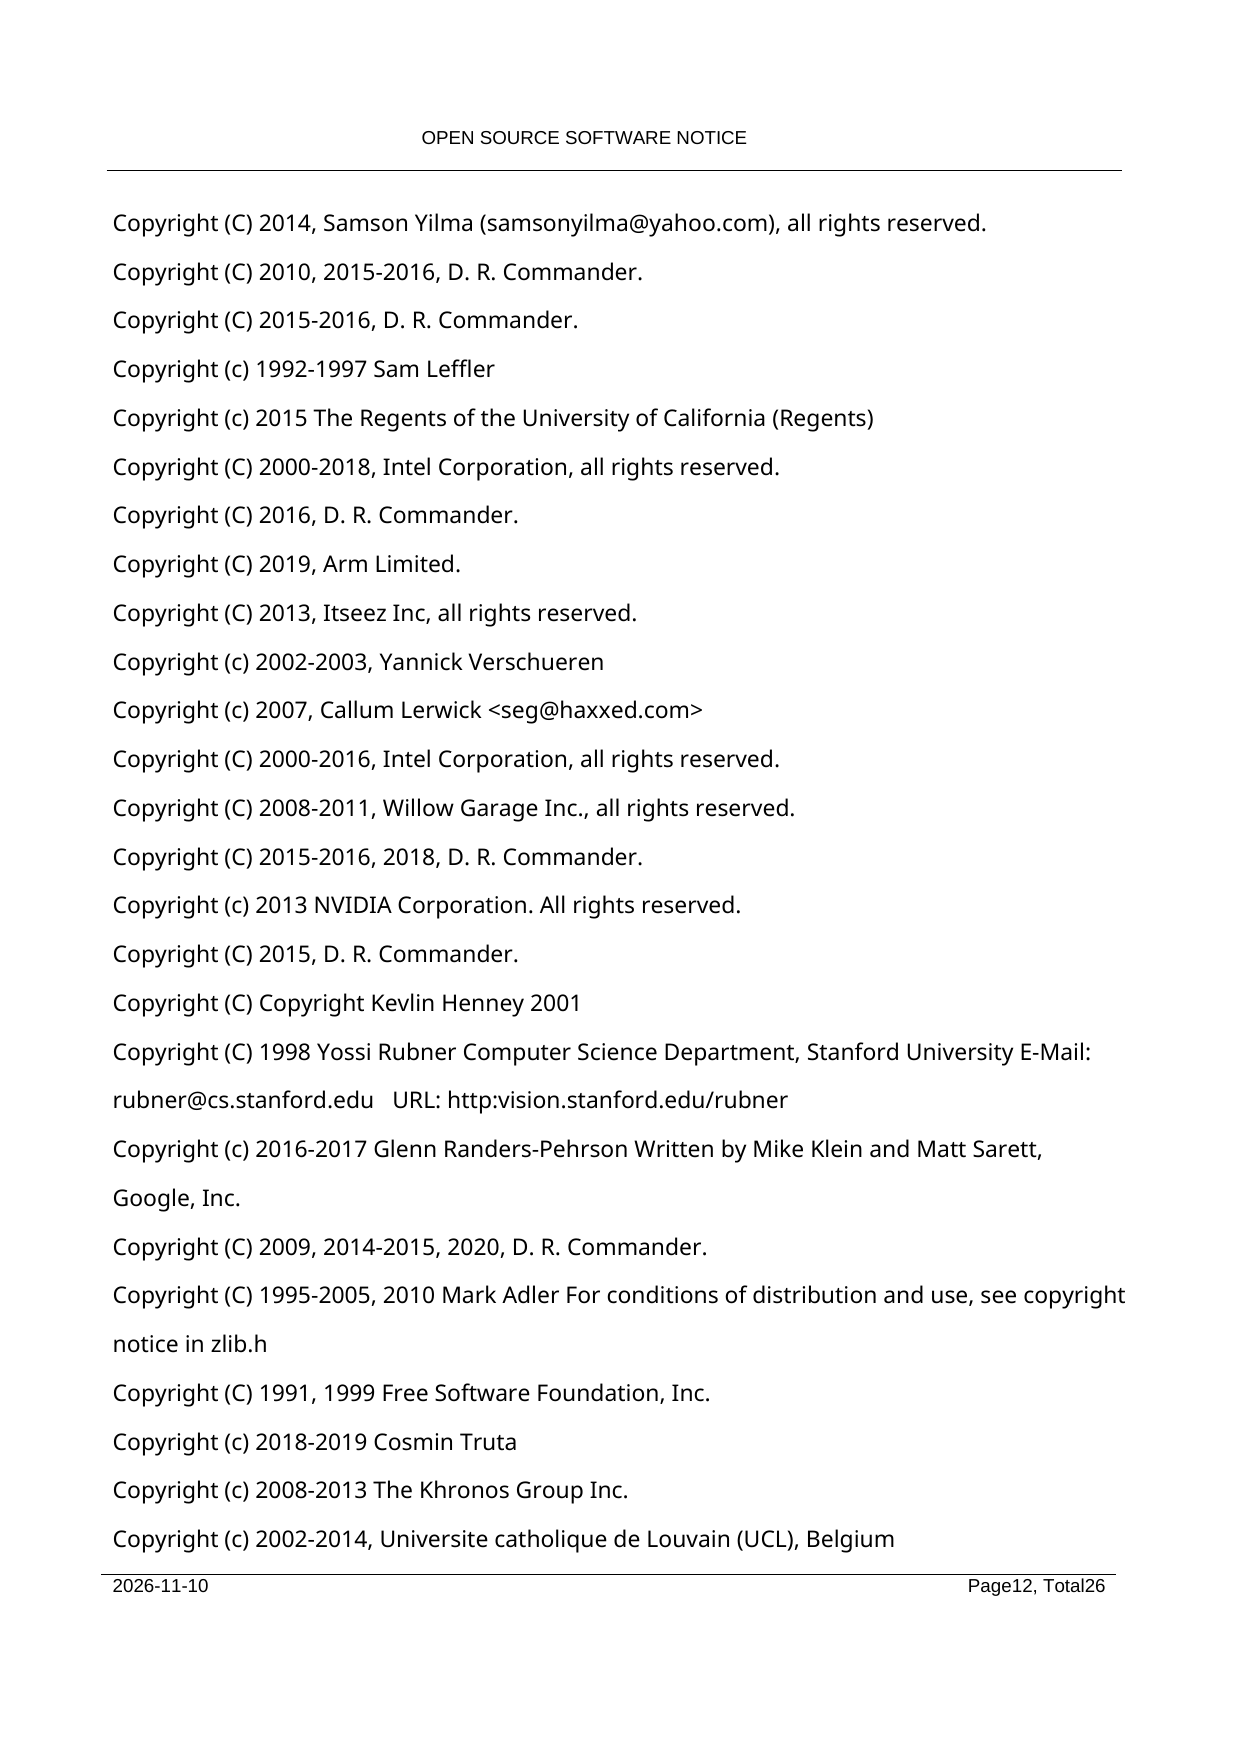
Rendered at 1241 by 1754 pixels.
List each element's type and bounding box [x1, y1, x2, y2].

text [112, 206, 1128, 1555]
